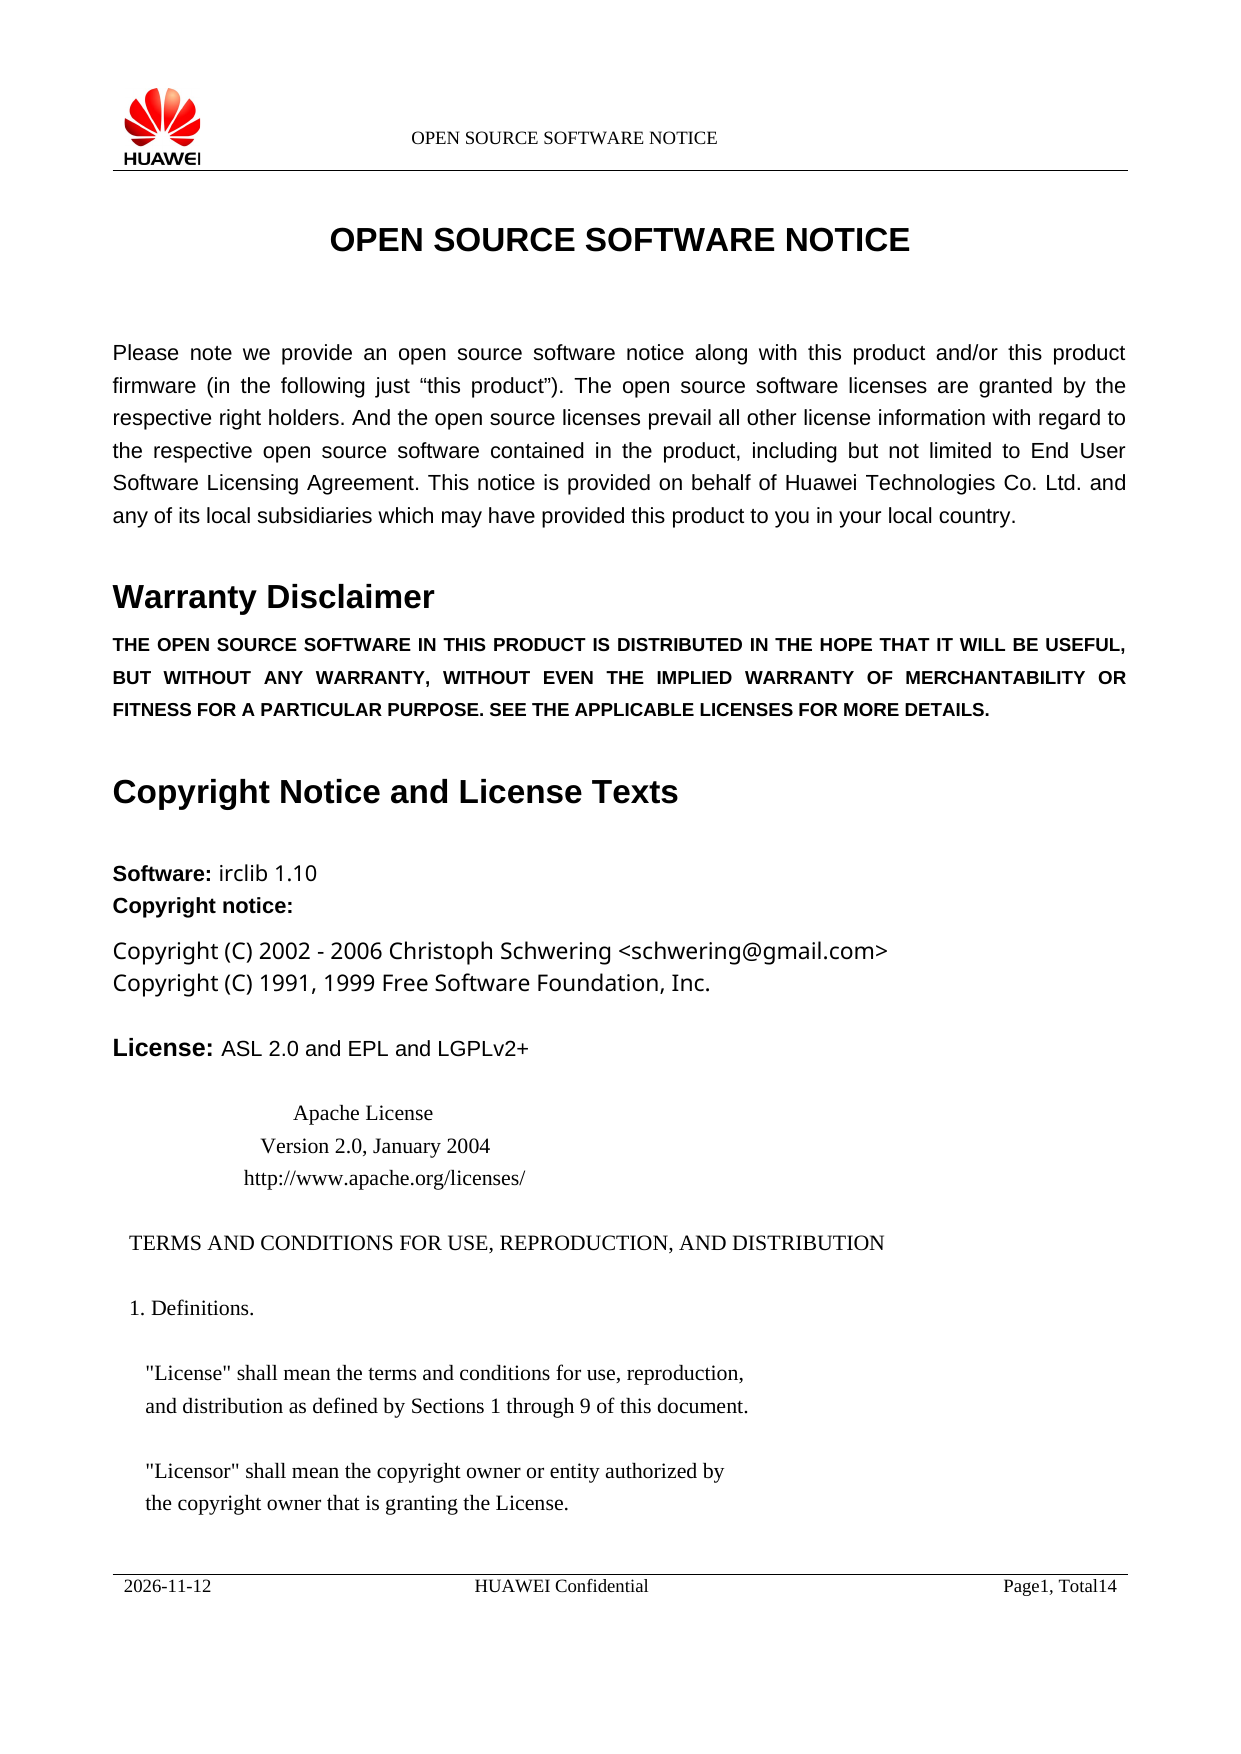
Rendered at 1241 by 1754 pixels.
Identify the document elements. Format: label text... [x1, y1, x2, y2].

title Software: irclib 1.10 [112, 856, 1128, 889]
text Please note we provide an open source software notice along with this product and/or this product firmware (in the following just “this product”). The open source software licenses are granted by the respective right holders. And the open source licenses prevail all other license information with regard to the respective open source software contained in the product, including but not limited to End User Software Licensing Agreement. This notice is provided on behalf of Huawei Technologies Co. Ltd. and any of its local subsidiaries which may have provided this product to you in your local country. [112, 336, 1128, 531]
text License: ASL 2.0 and EPL and LGPLv2+ [112, 1031, 1128, 1064]
text The open source software in this product is distributed in the hope that it will be useful, but WITHOUT ANY WARRANTY, without even the implied warranty of MERCHANTABILITY or FITNESS FOR A PARTICULAR PURPOSE. See the applicable licenses for more details. [112, 629, 1128, 726]
text Copyright (C) 2002 - 2006 Christoph Schwering <schwering@gmail.com> Copyright (C) 1991, 1999 Free Software Foundation, Inc. [112, 934, 1128, 1031]
text Copyright Notice and License Texts [112, 759, 1128, 824]
picture [124, 88, 201, 165]
text OPEN SOURCE SOFTWARE NOTICE [112, 206, 1128, 271]
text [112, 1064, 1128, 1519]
text Warranty Disclaimer [112, 564, 1128, 629]
text Copyright notice: [112, 889, 1128, 921]
